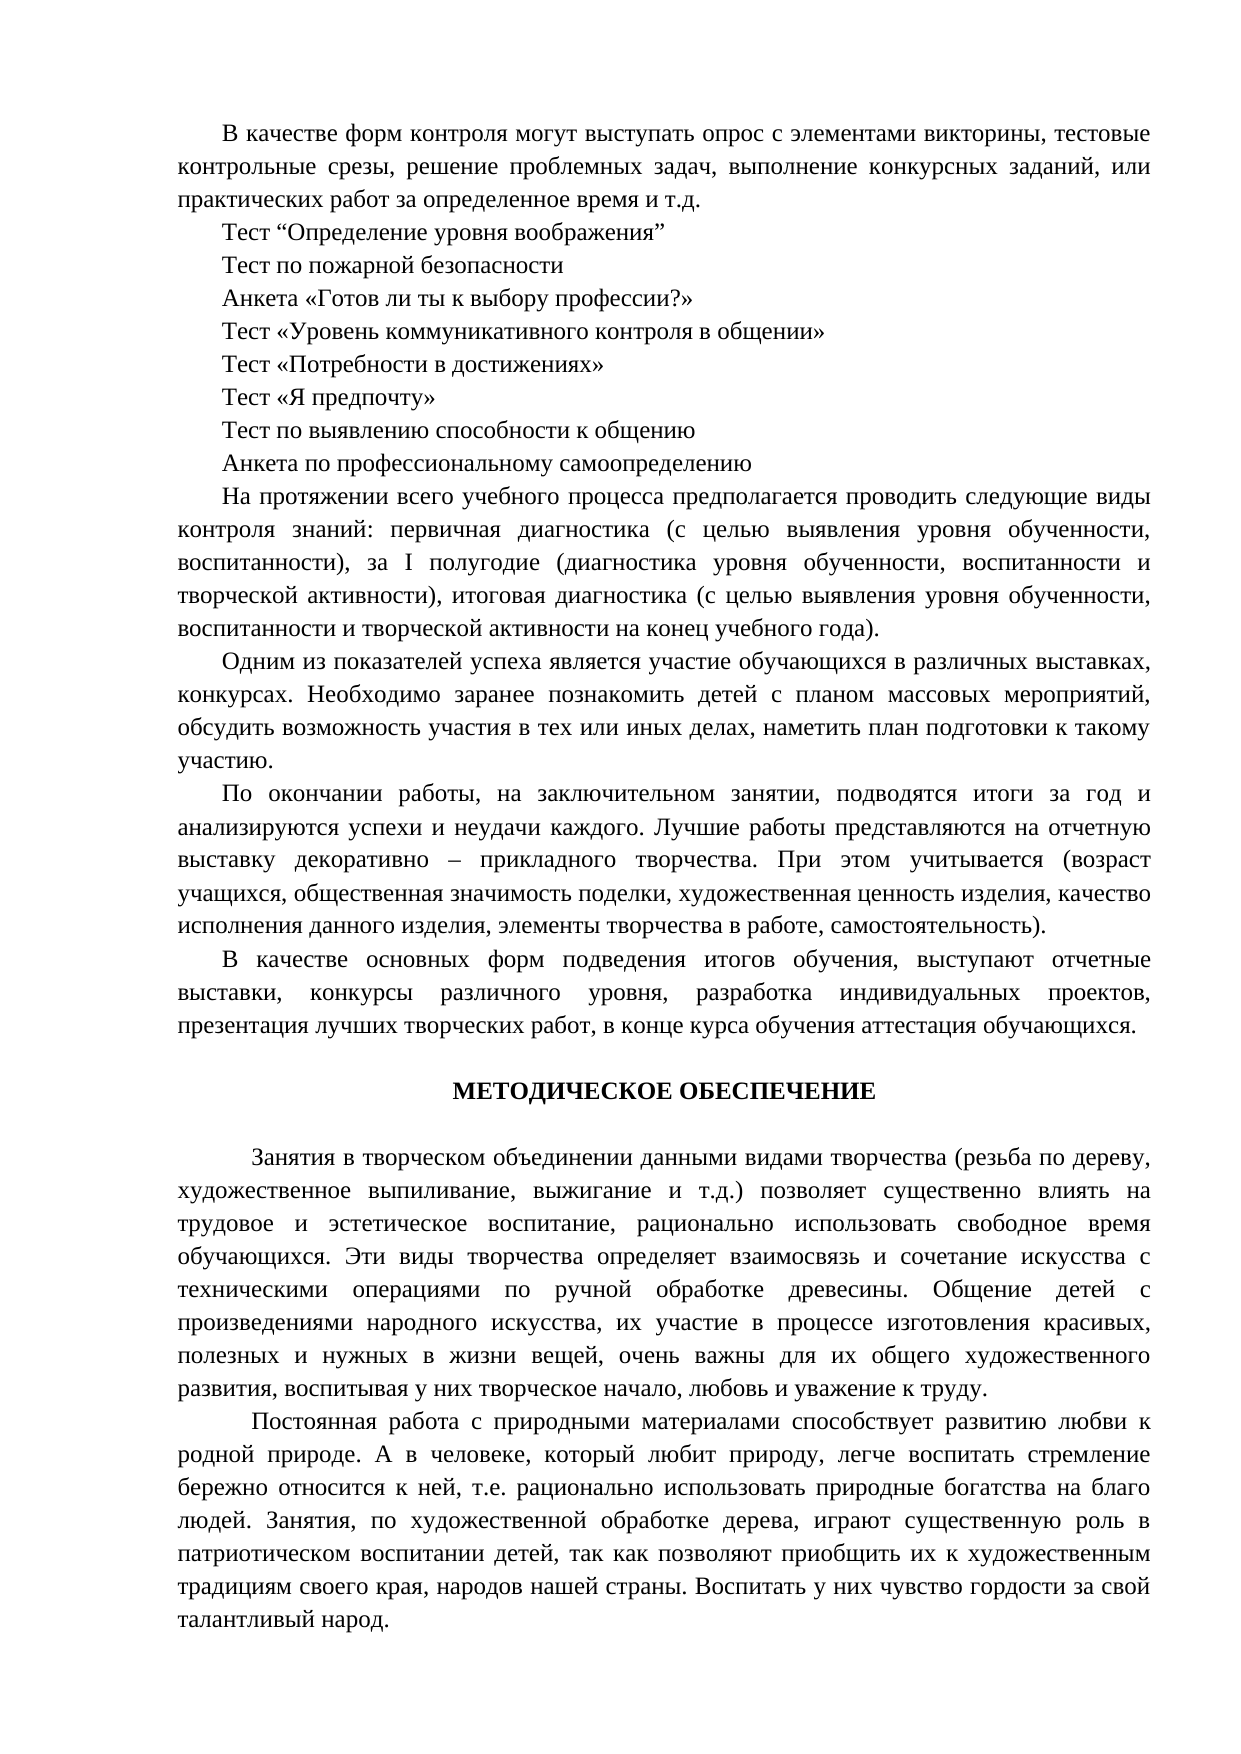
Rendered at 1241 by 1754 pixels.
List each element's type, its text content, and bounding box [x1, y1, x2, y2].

text В качестве форм контроля могут выступать опрос с элементами викторины, тестовые контрольные срезы, решение проблемных задач, выполнение конкурсных заданий, или практических работ за определенное время и т.д. [177, 118, 1152, 213]
text Одним из показателей успеха является участие обучающихся в различных выставках, конкурсах. Необходимо заранее познакомить детей с планом массовых мероприятий, обсудить возможность участия в тех или иных делах, наметить план подготовки к такому участию. [177, 646, 1152, 774]
text Тест по выявлению способности к общению [177, 415, 1152, 444]
text На протяжении всего учебного процесса предполагается проводить следующие виды контроля знаний: первичная диагностика (с целью выявления уровня обученности, воспитанности), за I полугодие (диагностика уровня обученности, воспитанности и творческой активности), итоговая диагностика (с целью выявления уровня обученности, воспитанности и творческой активности на конец учебного года). [177, 481, 1152, 642]
text Анкета по профессиональному самоопределению [177, 448, 1152, 477]
text В качестве основных форм подведения итогов обучения, выступают отчетные выставки, конкурсы различного уровня, разработка индивидуальных проектов, презентация лучших творческих работ, в конце курса обучения аттестация обучающихся. [177, 944, 1152, 1038]
text Тест “Определение уровня воображения” [177, 217, 1152, 246]
text Тест по пожарной безопасности [177, 250, 1152, 279]
text По окончании работы, на заключительном занятии, подводятся итоги за год и анализируются успехи и неудачи каждого. Лучшие работы представляются на отчетную выставку декоративно – прикладного творчества. При этом учитывается (возраст учащихся, общественная значимость поделки, художественная ценность изделия, качество исполнения данного изделия, элементы творчества в работе, самостоятельность). [177, 778, 1152, 939]
text Тест «Я предпочту» [177, 382, 1152, 411]
text Тест «Уровень коммуникативного контроля в общении» [177, 316, 1152, 345]
text Тест «Потребности в достижениях» [177, 349, 1152, 378]
text Занятия в творческом объединении данными видами творчества (резьба по дереву, художественное выпиливание, выжигание и т.д.) позволяет существенно влиять на трудовое и эстетическое воспитание, рационально использовать свободное время обучающихся. Эти виды творчества определяет взаимосвязь и сочетание искусства с техническими операциями по ручной обработке древесины. Общение детей с произведениями народного искусства, их участие в процессе изготовления красивых, полезных и нужных в жизни вещей, очень важны для их общего художественного развития, воспитывая у них творческое начало, любовь и уважение к труду. [177, 1142, 1152, 1402]
text Анкета «Готов ли ты к выбору профессии?» [177, 283, 1152, 312]
text Постоянная работа с природными материалами способствует развитию любви к родной природе. А в человеке, который любит природу, легче воспитать стремление бережно относится к ней, т.е. рационально использовать природные богатства на благо людей. Занятия, по художественной обработке дерева, играют существенную роль в патриотическом воспитании детей, так как позволяют приобщить их к художественным традициям своего края, народов нашей страны. Воспитать у них чувство гордости за свой талантливый народ. [177, 1406, 1152, 1633]
text МЕТОДИЧЕСКОЕ ОБЕСПЕЧЕНИЕ [177, 1076, 1152, 1104]
